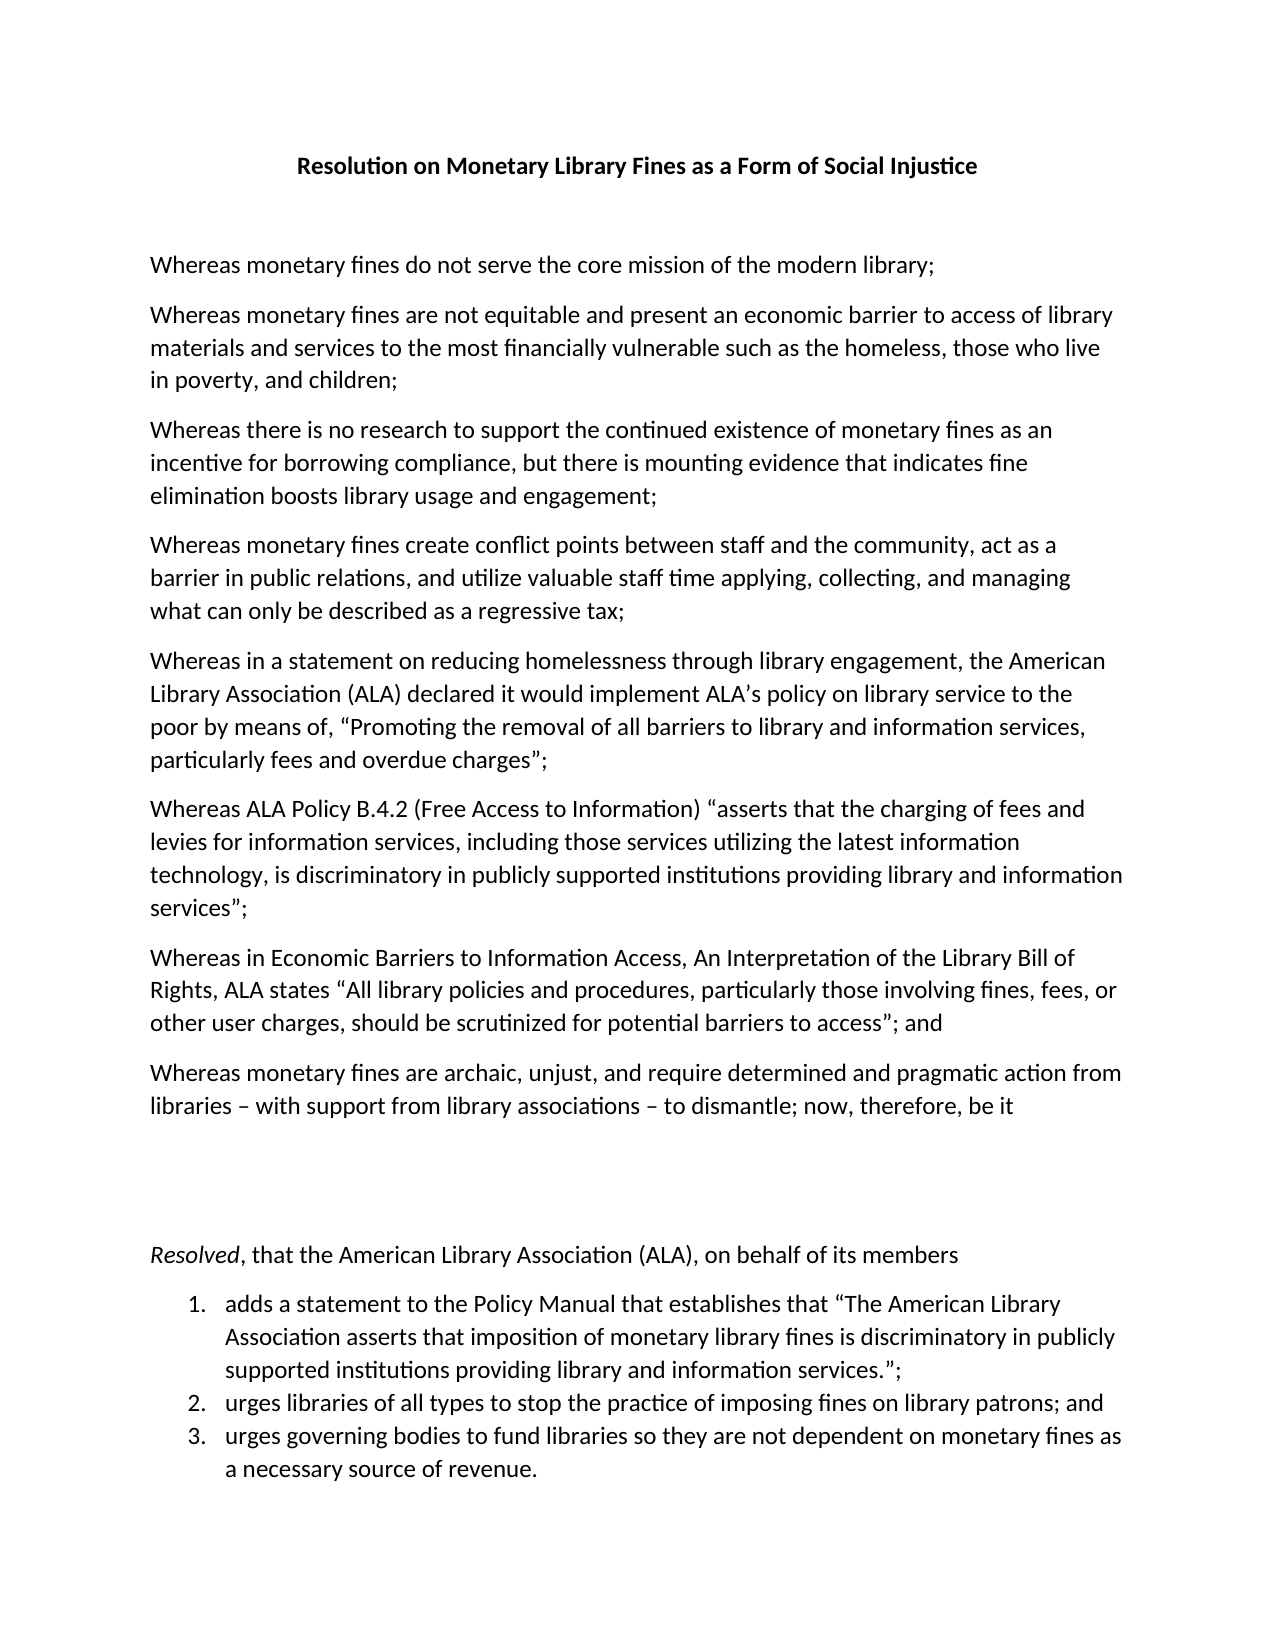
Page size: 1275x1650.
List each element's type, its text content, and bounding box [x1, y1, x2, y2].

text Resolution on Monetary Library Fines as a Form of Social Injustice [150, 150, 1125, 181]
list urges governing bodies to fund libraries so they are not dependent on monetary fines as a necessary source of revenue. [187, 1420, 1125, 1483]
text Whereas monetary fines are not equitable and present an economic barrier to access of library materials and services to the most financially vulnerable such as the homeless, those who live in poverty, and children; [150, 299, 1125, 395]
text Whereas in Economic Barriers to Information Access, An Interpretation of the Library Bill of Rights, ALA states “All library policies and procedures, particularly those involving fines, fees, or other user charges, should be scrutinized for potential barriers to access”; and [150, 942, 1125, 1038]
list adds a statement to the Policy Manual that establishes that “The American Library Association asserts that imposition of monetary library fines is discriminatory in publicly supported institutions providing library and information services.”; [187, 1288, 1125, 1385]
text Whereas ALA Policy B.4.2 (Free Access to Information) “asserts that the charging of fees and levies for information services, including those services utilizing the latest information technology, is discriminatory in publicly supported institutions providing library and information services”; [150, 793, 1125, 923]
text Whereas monetary fines create conflict points between staff and the community, act as a barrier in public relations, and utilize valuable staff time applying, collecting, and managing what can only be described as a regressive tax; [150, 529, 1125, 626]
text Whereas in a statement on reducing homelessness through library engagement, the American Library Association (ALA) declared it would implement ALA’s policy on library service to the poor by means of, “Promoting the removal of all barriers to library and information services, particularly fees and overdue charges”; [150, 645, 1125, 774]
text Whereas there is no research to support the continued existence of monetary fines as an incentive for borrowing compliance, but there is mounting evidence that indicates fine elimination boosts library usage and engagement; [150, 414, 1125, 511]
text Whereas monetary fines do not serve the core mission of the modern library; [150, 249, 1125, 280]
text Whereas monetary fines are archaic, unjust, and require determined and pragmatic action from libraries – with support from library associations – to dismantle; now, therefore, be it [150, 1057, 1125, 1121]
list urges libraries of all types to stop the practice of imposing fines on library patrons; and [187, 1387, 1125, 1418]
text Resolved, that the American Library Association (ALA), on behalf of its members [150, 1239, 1125, 1269]
